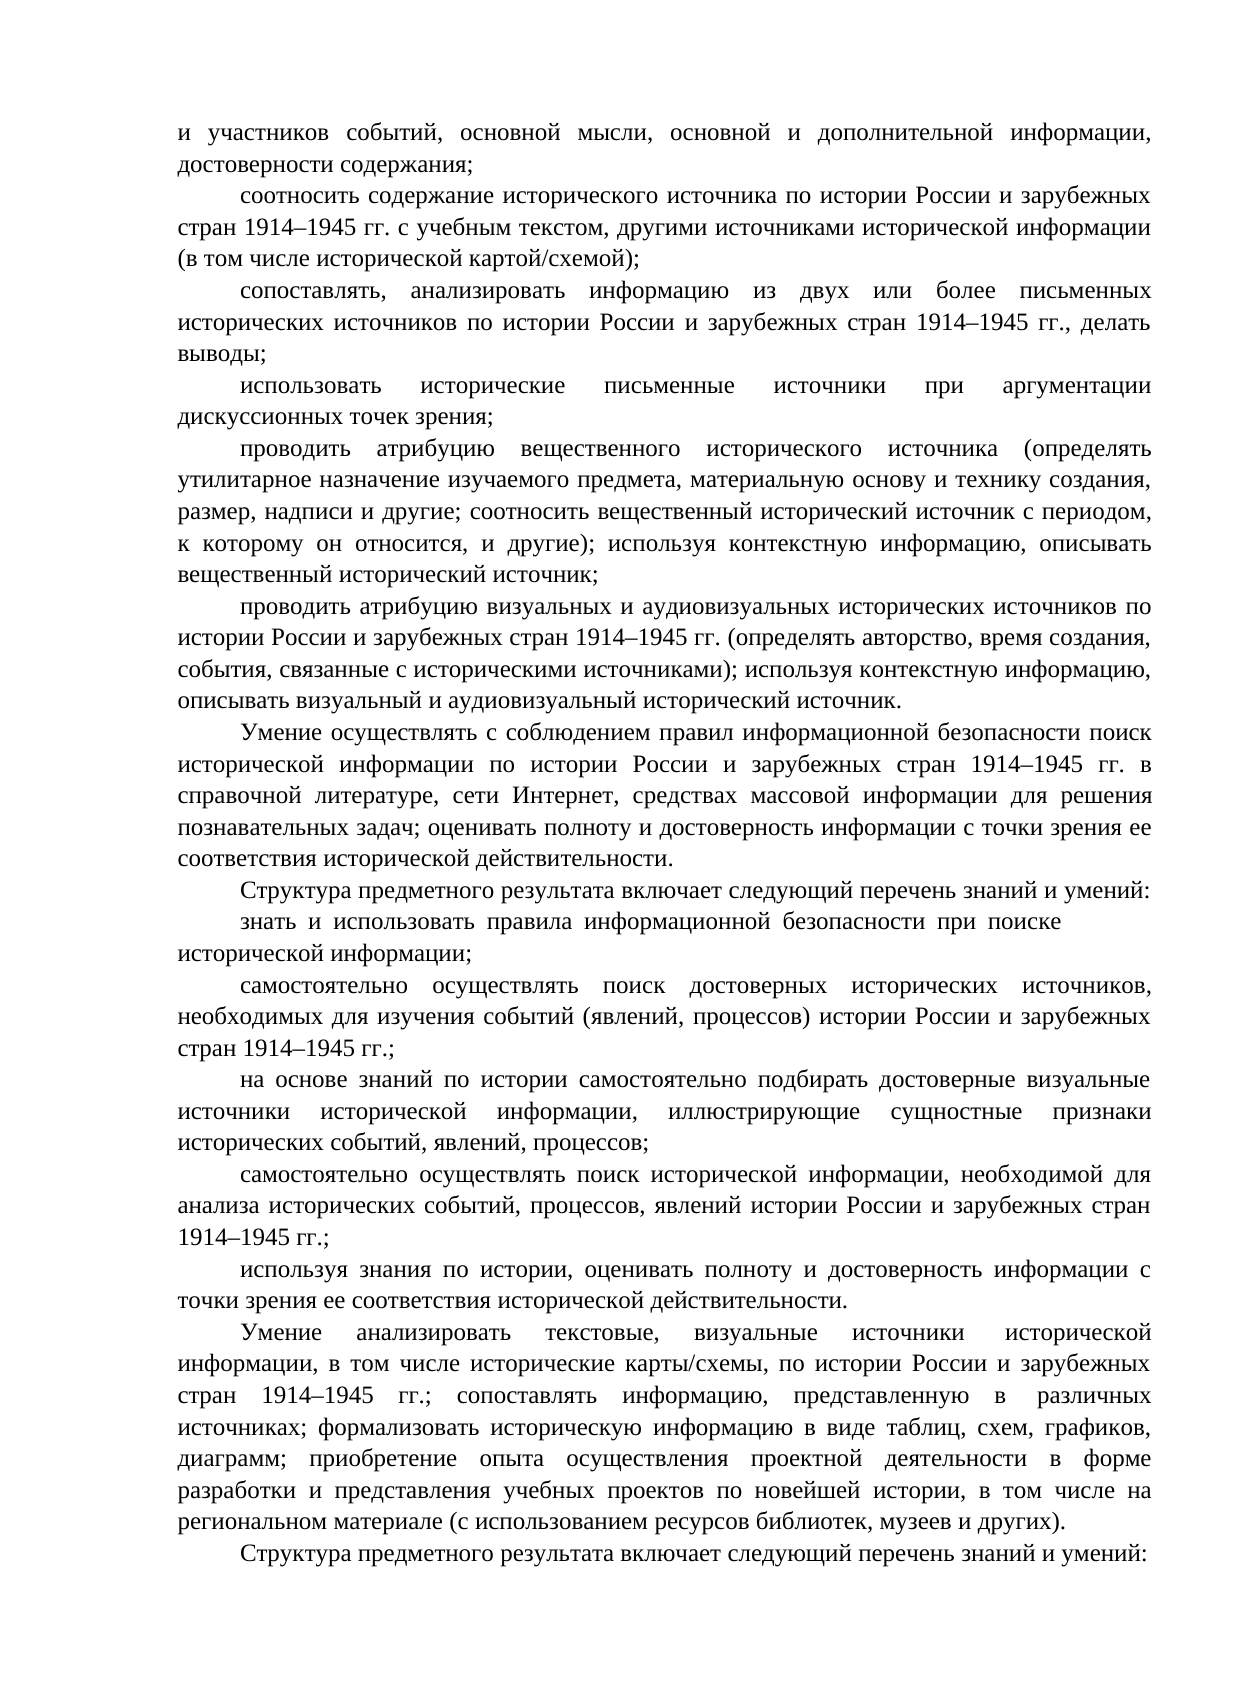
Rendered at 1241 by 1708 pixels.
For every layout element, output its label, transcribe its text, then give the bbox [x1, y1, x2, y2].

text на основе знаний по истории самостоятельно подбирать достоверные визуальные источники исторической информации, иллюстрирующие сущностные признаки исторических событий, явлений, процессов; [177, 1064, 1151, 1156]
text Структура предметного результата включает следующий перечень знаний и умений: [240, 1538, 1221, 1567]
text проводить атрибуцию вещественного исторического источника (определять утилитарное назначение изучаемого предмета, материальную основу и технику создания, размер, надписи и другие; соотносить вещественный исторический источник с периодом, к которому он относится, и другие); используя контекстную информацию, описывать вещественный исторический источник; [177, 433, 1152, 588]
text Структура предметного результата включает следующий перечень знаний и умений: знать и использовать правила информационной безопасности при поиске [240, 875, 1151, 935]
text и участников событий, основной мысли, основной и дополнительной информации, достоверности содержания; [177, 117, 1151, 177]
text самостоятельно осуществлять поиск достоверных исторических источников, необходимых для изучения событий (явлений, процессов) истории России и зарубежных стран 1914–1945 гг.; [177, 970, 1152, 1062]
text Умение анализировать текстовые, визуальные источники исторической информации, в том числе исторические карты/схемы, по истории России и зарубежных стран 1914–1945 гг.; сопоставлять информацию, представленную в различных источниках; формализовать историческую информацию в виде таблиц, схем, графиков, диаграмм; приобретение опыта осуществления проектной деятельности в форме разработки и представления учебных проектов по новейшей истории, в том числе на региональном материале (с использованием ресурсов библиотек, музеев и других). [177, 1317, 1152, 1535]
text сопоставлять, анализировать информацию из двух или более письменных исторических источников по истории России и зарубежных стран 1914–1945 гг., делать выводы; [177, 275, 1152, 367]
text Умение осуществлять с соблюдением правил информационной безопасности поиск исторической информации по истории России и зарубежных стран 1914–1945 гг. в справочной литературе, сети Интернет, средствах массовой информации для решения познавательных задач; оценивать полноту и достоверность информации с точки зрения ее соответствия исторической действительности. [177, 717, 1152, 872]
text исторической информации; [177, 938, 1221, 967]
text самостоятельно осуществлять поиск исторической информации, необходимой для анализа исторических событий, процессов, явлений истории России и зарубежных стран 1914–1945 гг.; [177, 1159, 1152, 1251]
text соотносить содержание исторического источника по истории России и зарубежных стран 1914–1945 гг. с учебным текстом, другими источниками исторической информации (в том числе исторической картой/схемой); [177, 180, 1152, 272]
text проводить атрибуцию визуальных и аудиовизуальных исторических источников по истории России и зарубежных стран 1914–1945 гг. (определять авторство, время создания, события, связанные с историческими источниками); используя контекстную информацию, описывать визуальный и аудиовизуальный исторический источник. [177, 591, 1152, 714]
text использовать исторические письменные источники при аргументации дискуссионных точек зрения; [177, 370, 1151, 430]
text используя знания по истории, оценивать полноту и достоверность информации с точки зрения ее соответствия исторической действительности. [177, 1254, 1152, 1314]
